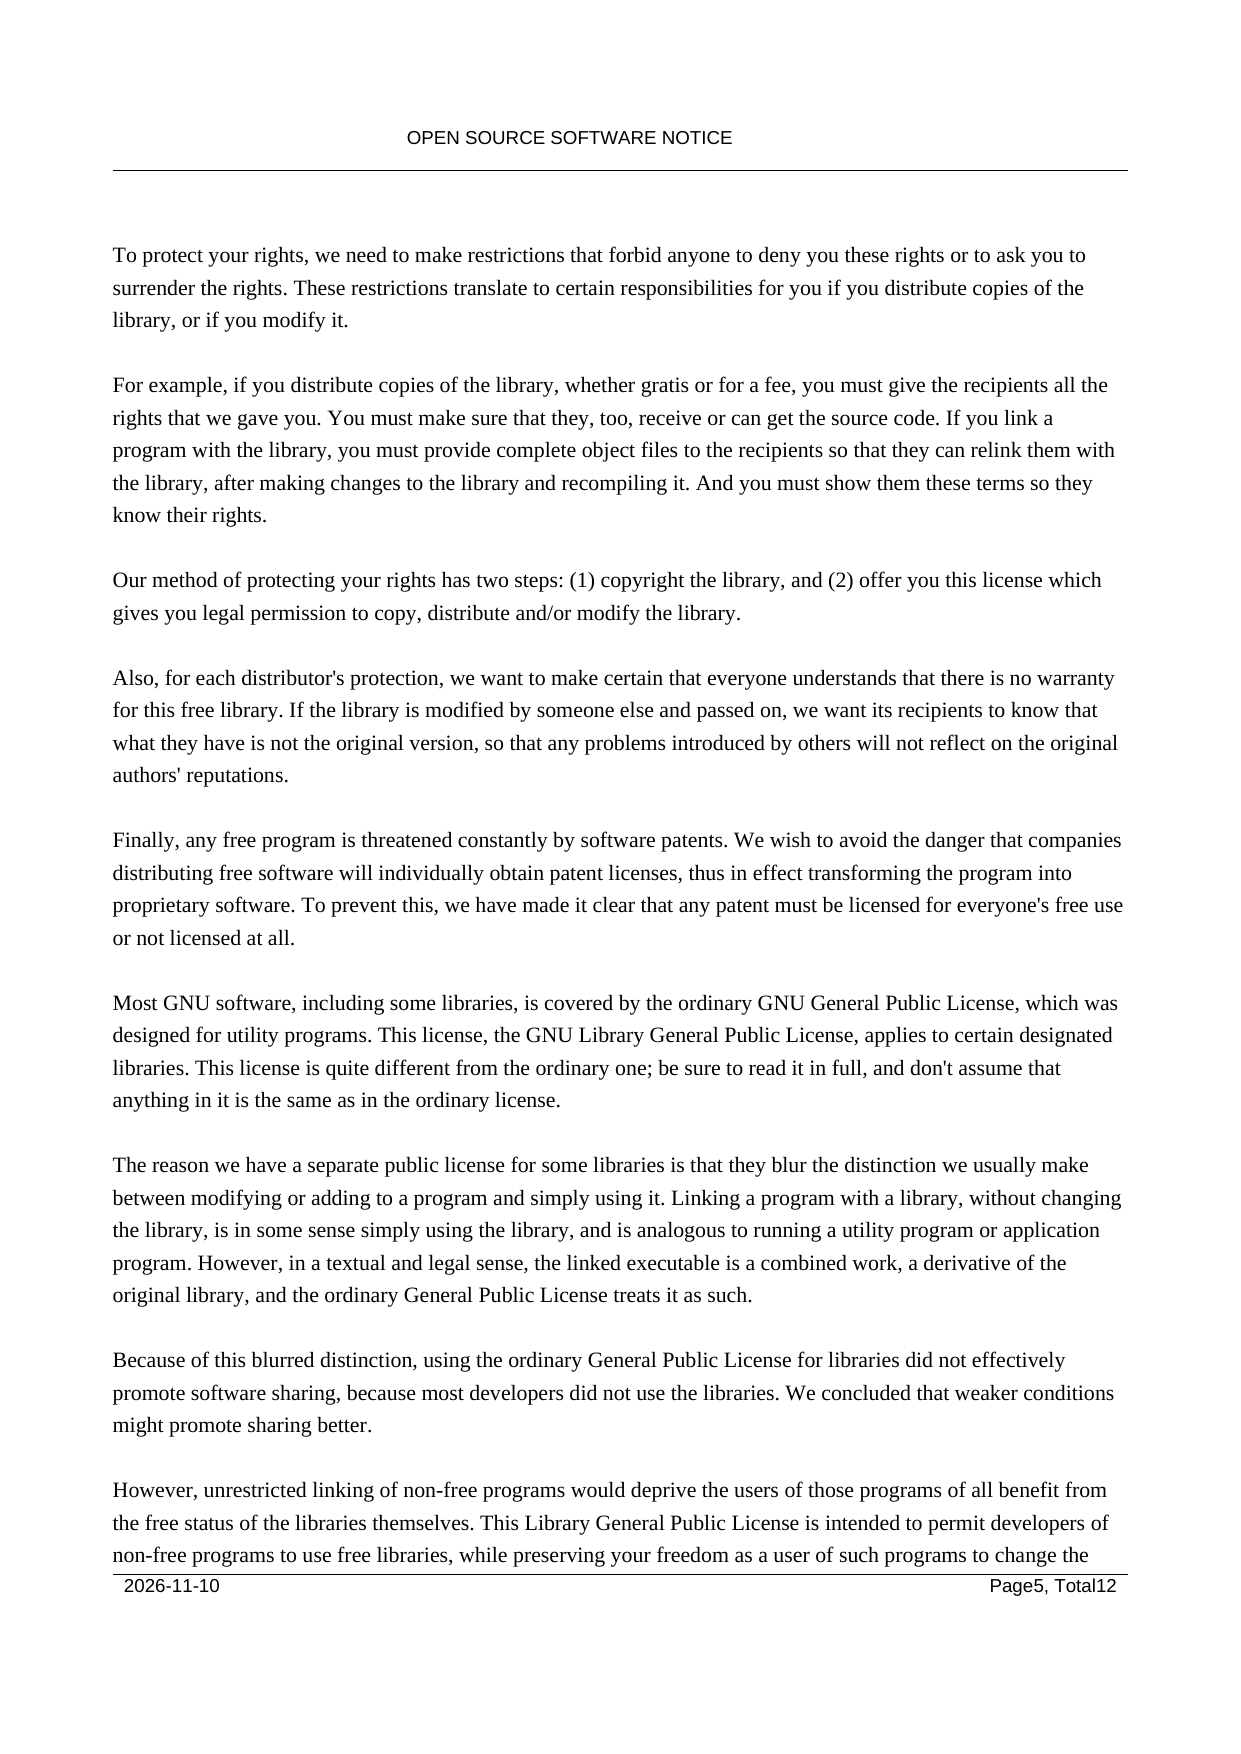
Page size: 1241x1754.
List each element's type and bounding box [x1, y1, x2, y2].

text [112, 206, 1128, 1571]
